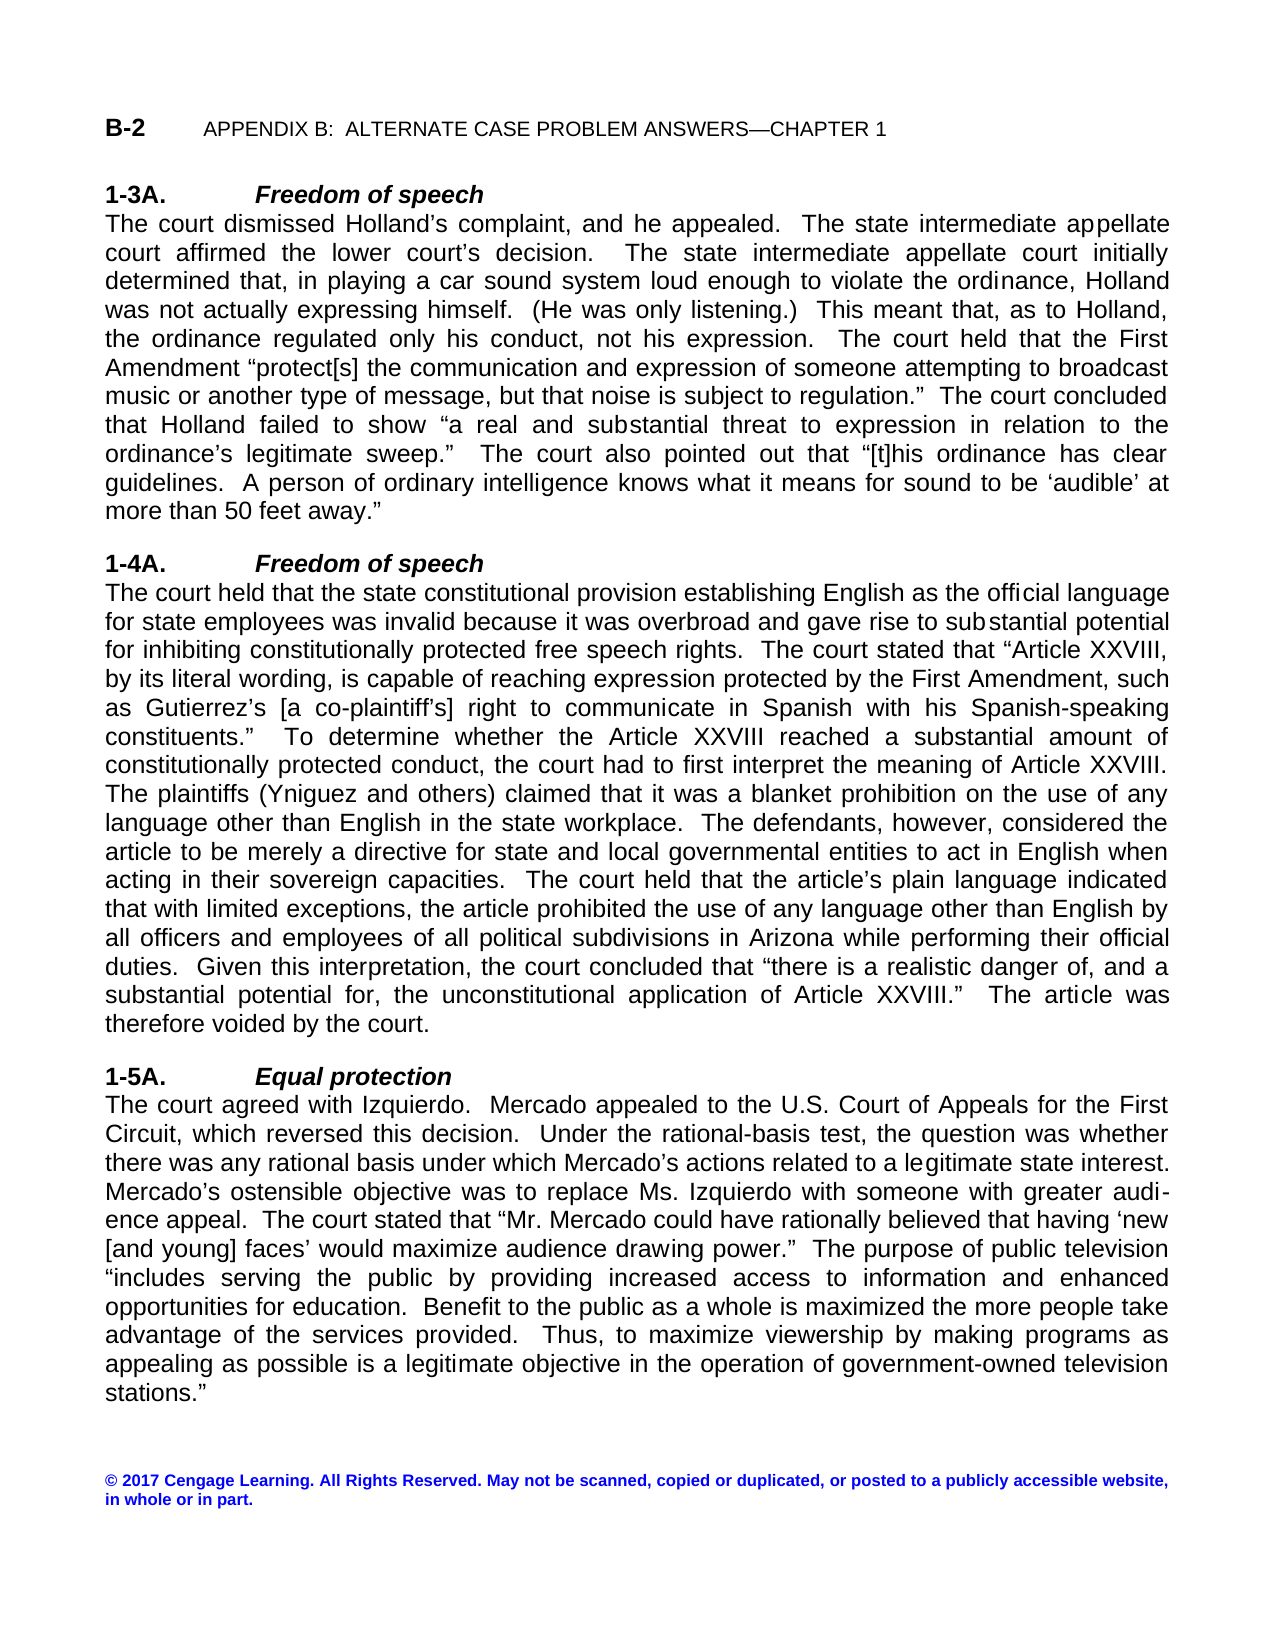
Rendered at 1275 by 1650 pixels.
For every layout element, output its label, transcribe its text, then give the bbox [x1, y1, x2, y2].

text The court agreed with Izquierdo. Mercado appealed to the U.S. Court of Appeals for the First Circuit, which reversed this decision. Under the rational-basis test, the question was whether there was any rational basis under which Mercado’s actions related to a legitimate state interest. Mercado’s ostensible objective was to replace Ms. Izquierdo with someone with greater audience appeal. The court stated that “Mr. Mercado could have rationally believed that having ‘new [and young] faces’ would maximize audience drawing power.” The purpose of public television “includes serving the public by providing increased access to information and enhanced opportunities for education. Benefit to the public as a whole is maximized the more people take advantage of the services provided. Thus, to maximize viewership by making programs as appealing as possible is a legitimate objective in the operation of government-owned television stations.” [105, 1090, 1170, 1407]
text 1-3A. Freedom of speech [105, 180, 1170, 209]
text 1-5A. Equal protection [105, 1062, 1170, 1090]
text The court held that the state constitutional provision establishing English as the official language for state employees was invalid because it was overbroad and gave rise to substantial potential for inhibiting constitutionally protected free speech rights. The court stated that “Article XXVIII, by its literal wording, is capable of reaching expression protected by the First Amendment, such as Gutierrez’s [a co-plaintiff’s] right to communicate in Spanish with his Spanish-speaking constituents.” To determine whether the Article XXVIII reached a substantial amount of constitutionally protected conduct, the court had to first interpret the meaning of Article XXVIII. The plaintiffs (Yniguez and others) claimed that it was a blanket prohibition on the use of any language other than English in the state workplace. The defendants, however, considered the article to be merely a directive for state and local governmental entities to act in English when acting in their sovereign capacities. The court held that the article’s plain language indicated that with limited exceptions, the article prohibited the use of any language other than English by all officers and employees of all political subdivisions in Arizona while performing their official duties. Given this interpretation, the court concluded that “there is a realistic danger of, and a substantial potential for, the unconstitutional application of Article XXVIII.” The article was therefore voided by the court. [105, 578, 1170, 1038]
text 1-4A. Freedom of speech [105, 549, 1170, 578]
text The court dismissed Holland’s complaint, and he appealed. The state intermediate appellate court affirmed the lower court’s decision. The state intermediate appellate court initially determined that, in playing a car sound system loud enough to violate the ordinance, Holland was not actually expressing himself. (He was only listening.) This meant that, as to Holland, the ordinance regulated only his conduct, not his expression. The court held that the First Amendment “protect[s] the communication and expression of someone attempting to broadcast music or another type of message, but that noise is subject to regulation.” The court concluded that Holland failed to show “a real and substantial threat to expression in relation to the ordinance’s legitimate sweep.” The court also pointed out that “[t]his ordinance has clear guidelines. A person of ordinary intelligence knows what it means for sound to be ‘audible’ at more than 50 feet away.” [105, 209, 1170, 525]
